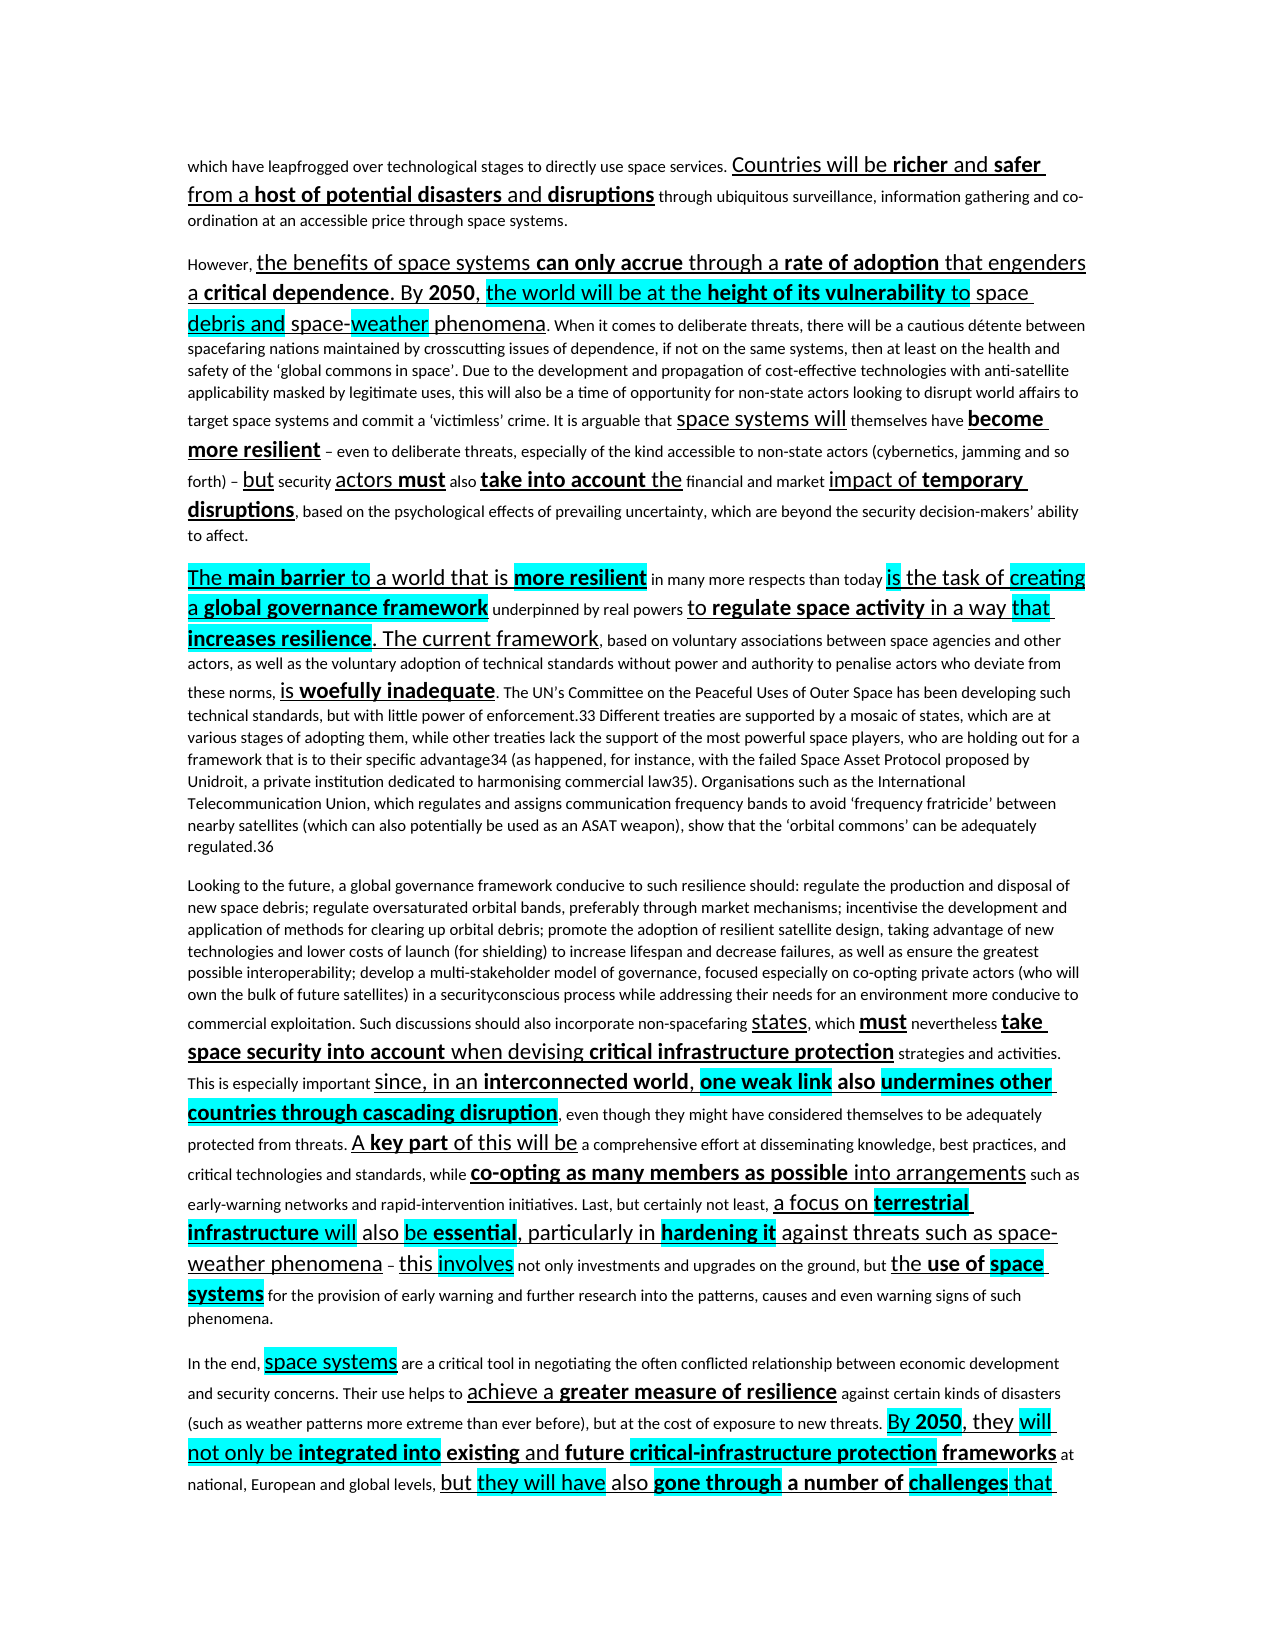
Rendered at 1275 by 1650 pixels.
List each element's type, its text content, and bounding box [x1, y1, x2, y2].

text However, the benefits of space systems can only accrue through a rate of adoption that engenders a critical dependence. By 2050, the world will be at the height of its vulnerability to space debris and space-weather phenomena. When it comes to deliberate threats, there will be a cautious détente between spacefaring nations maintained by crosscutting issues of dependence, if not on the same systems, then at least on the health and safety of the ‘global commons in space’. Due to the development and propagation of cost-effective technologies with anti-satellite applicability masked by legitimate uses, this will also be a time of opportunity for non-state actors looking to disrupt world affairs to target space systems and commit a ‘victimless’ crime. It is arguable that space systems will themselves have become more resilient – even to deliberate threats, especially of the kind accessible to non-state actors (cybernetics, jamming and so forth) – but security actors must also take into account the financial and market impact of temporary disruptions, based on the psychological effects of prevailing uncertainty, which are beyond the security decision-makers’ ability to affect. [187, 248, 1087, 545]
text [187, 150, 1087, 230]
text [187, 1347, 1087, 1496]
text Looking to the future, a global governance framework conducive to such resilience should: regulate the production and disposal of new space debris; regulate oversaturated orbital bands, preferably through market mechanisms; incentivise the development and application of methods for clearing up orbital debris; promote the adoption of resilient satellite design, taking advantage of new technologies and lower costs of launch (for shielding) to increase lifespan and decrease failures, as well as ensure the greatest possible interoperability; develop a multi-stakeholder model of governance, focused especially on co-opting private actors (who will own the bulk of future satellites) in a securityconscious process while addressing their needs for an environment more conducive to commercial exploitation. Such discussions should also incorporate non-spacefaring states, which must nevertheless take space security into account when devising critical infrastructure protection strategies and activities. This is especially important since, in an interconnected world, one weak link also undermines other countries through cascading disruption, even though they might have considered themselves to be adequately protected from threats. A key part of this will be a comprehensive effort at disseminating knowledge, best practices, and critical technologies and standards, while co-opting as many members as possible into arrangements such as early-warning networks and rapid-intervention initiatives. Last, but certainly not least, a focus on terrestrial infrastructure will also be essential, particularly in hardening it against threats such as space-weather phenomena – this involves not only investments and upgrades on the ground, but the use of space systems for the provision of early warning and further research into the patterns, causes and even warning signs of such phenomena. [187, 875, 1087, 1329]
text The main barrier to a world that is more resilient in many more respects than today is the task of creating a global governance framework underpinned by real powers to regulate space activity in a way that increases resilience. The current framework, based on voluntary associations between space agencies and other actors, as well as the voluntary adoption of technical standards without power and authority to penalise actors who deviate from these norms, is woefully inadequate. The UN’s Committee on the Peaceful Uses of Outer Space has been developing such technical standards, but with little power of enforcement.33 Different treaties are supported by a mosaic of states, which are at various stages of adopting them, while other treaties lack the support of the most powerful space players, who are holding out for a framework that is to their specific advantage34 (as happened, for instance, with the failed Space Asset Protocol proposed by Unidroit, a private institution dedicated to harmonising commercial law35). Organisations such as the International Telecommunication Union, which regulates and assigns communication frequency bands to avoid ‘frequency fratricide’ between nearby satellites (which can also potentially be used as an ASAT weapon), show that the ‘orbital commons’ can be adequately regulated.36 [187, 563, 1087, 857]
